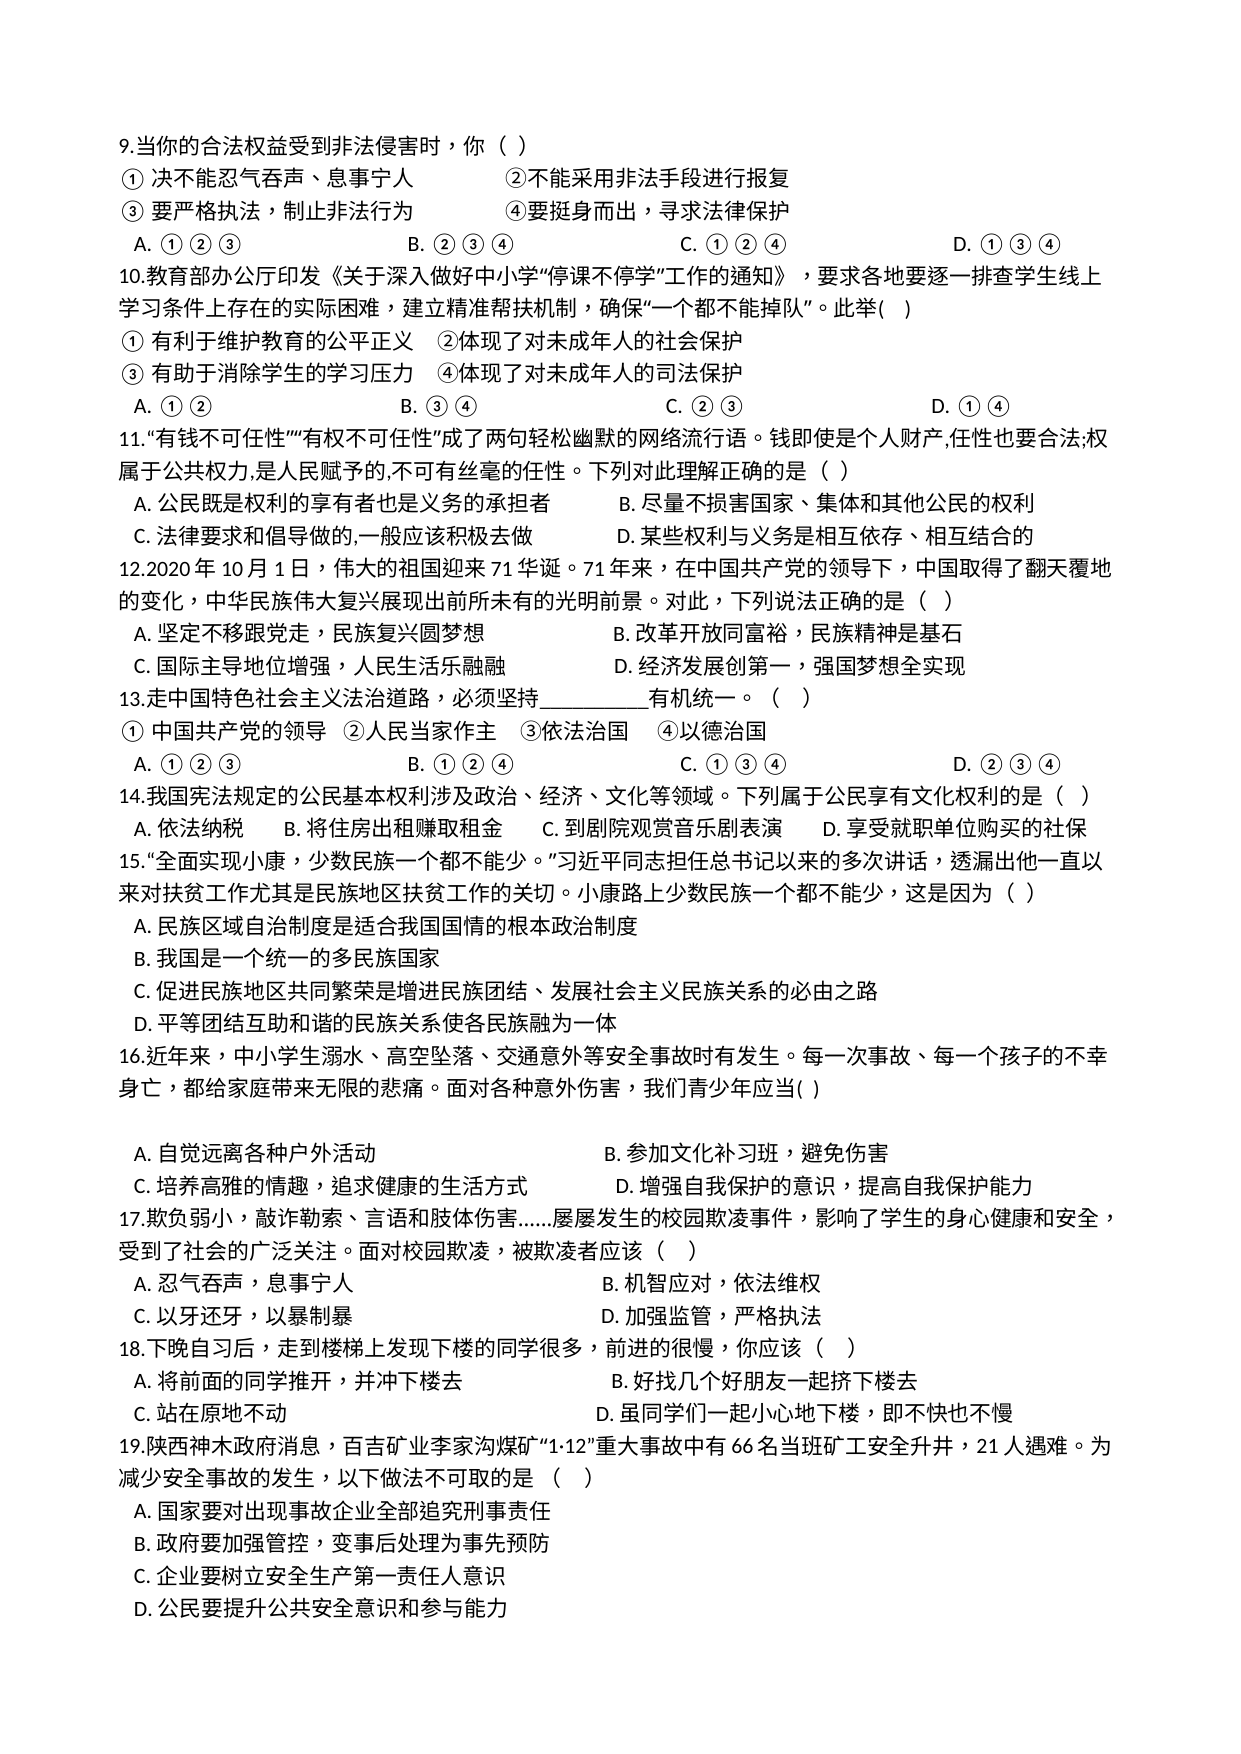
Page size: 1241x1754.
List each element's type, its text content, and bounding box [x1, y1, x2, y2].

picture [606, 1382, 612, 1390]
picture [613, 505, 619, 512]
text A. ①②③ B. ①②④ C. ①③④ D. ②③④ [134, 747, 1122, 779]
text A. ①② B. ③④ C. ②③ D. ①④ [134, 389, 1122, 422]
text ①决不能忍气吞声、息事宁人 ②不能采用非法手段进行报复 [118, 162, 1122, 194]
text 17.欺负弱小，敲诈勒索、言语和肢体伤害……屡屡发生的校园欺凌事件，影响了学生的身心健康和安全，受到了社会的广泛关注。面对校园欺凌，被欺凌者应该（ ） [118, 1202, 1122, 1267]
text 19.陕西神木政府消息，百吉矿业李家沟煤矿“1·12”重大事故中有66名当班矿工安全升井，21人遇难。为减少安全事故的发生，以下做法不可取的是 （ ） [118, 1429, 1122, 1494]
text C. 培养高雅的情趣，追求健康的生活方式 D. 增强自我保护的意识，提高自我保护能力 [134, 1169, 1122, 1202]
text C. 法律要求和倡导做的,一般应该积极去做 D. 某些权利与义务是相互依存、相互结合的 [134, 519, 1122, 552]
text 14.我国宪法规定的公民基本权利涉及政治、经济、文化等领域。下列属于公民享有文化权利的是（ ） [118, 779, 1122, 812]
text ③有助于消除学生的学习压力 ④体现了对未成年人的司法保护 [118, 357, 1122, 389]
text A. 将前面的同学推开，并冲下楼去 B. 好找几个好朋友一起挤下楼去 [134, 1364, 1122, 1397]
text 12.2020年10月1日，伟大的祖国迎来71华诞。71年来，在中国共产党的领导下，中国取得了翻天覆地的变化，中华民族伟大复兴展现出前所未有的光明前景。对此，下列说法正确的是（ ） [118, 552, 1122, 617]
text 15.“全面实现小康，少数民族一个都不能少。”习近平同志担任总书记以来的多次讲话，透漏出他一直以来对扶贫工作尤其是民族地区扶贫工作的关切。小康路上少数民族一个都不能少，这是因为（ ） [118, 844, 1122, 909]
text A. 公民既是权利的享有者也是义务的承担者 B. 尽量不损害国家、集体和其他公民的权利 [134, 487, 1122, 519]
text 18.下晚自习后，走到楼梯上发现下楼的同学很多，前进的很慢，你应该（ ） [118, 1332, 1122, 1364]
text C. 以牙还牙，以暴制暴 D. 加强监管，严格执法 [134, 1299, 1122, 1332]
text ①有利于维护教育的公平正义 ②体现了对未成年人的社会保护 [118, 324, 1122, 357]
picture [817, 830, 823, 837]
text ①中国共产党的领导 ②人民当家作主 ③依法治国 ④以德治国 [118, 714, 1122, 747]
text 11.“有钱不可任性”“有权不可任性”成了两句轻松幽默的网络流行语。钱即使是个人财产,任性也要合法;权属于公共权力,是人民赋予的,不可有丝毫的任性。下列对此理解正确的是（ ） [118, 422, 1122, 487]
text 9.当你的合法权益受到非法侵害时，你（ ） [118, 129, 1122, 162]
text 13.走中国特色社会主义法治道路，必须坚持__________有机统一。（ ） [118, 682, 1122, 714]
picture [609, 667, 614, 675]
text A. 自觉远离各种户外活动 B. 参加文化补习班，避免伤害 [134, 1137, 1122, 1169]
text 10.教育部办公厅印发《关于深入做好中小学“停课不停学”工作的通知》，要求各地要逐一排查学生线上学习条件上存在的实际困难，建立精准帮扶机制，确保“一个都不能掉队”。此举( ) [118, 259, 1122, 324]
text C. 国际主导地位增强，人民生活乐融融 D. 经济发展创第一，强国梦想全实现 [134, 649, 1122, 682]
text 16.近年来，中小学生溺水、高空坠落、交通意外等安全事故时有发生。每一次事故、每一个孩子的不幸身亡，都给家庭带来无限的悲痛。面对各种意外伤害，我们青少年应当( ) [118, 1039, 1122, 1104]
text C. 企业要树立安全生产第一责任人意识 [134, 1559, 1122, 1592]
text ③要严格执法，制止非法行为 ④要挺身而出，寻求法律保护 [118, 194, 1122, 227]
text A. ①②③ B. ②③④ C. ①②④ D. ①③④ [134, 227, 1122, 259]
text A. 民族区域自治制度是适合我国国情的根本政治制度 [134, 909, 1122, 942]
text B. 我国是一个统一的多民族国家 [134, 942, 1122, 974]
text C. 站在原地不动 D. 虽同学们一起小心地下楼，即不快也不慢 [134, 1397, 1122, 1429]
text A. 依法纳税 B. 将住房出租赚取租金 C. 到剧院观赏音乐剧表演 D. 享受就职单位购买的社保 [134, 812, 1122, 844]
text D. 公民要提升公共安全意识和参与能力 [134, 1592, 1122, 1624]
picture [278, 830, 284, 837]
text A. 坚定不移跟党走，民族复兴圆梦想 B. 改革开放同富裕，民族精神是基石 [134, 617, 1122, 649]
text C. 促进民族地区共同繁荣是增进民族团结、发展社会主义民族关系的必由之路 [134, 974, 1122, 1007]
picture [590, 1415, 596, 1422]
text A. 忍气吞声，息事宁人 B. 机智应对，依法维权 [134, 1267, 1122, 1299]
text A. 国家要对出现事故企业全部追究刑事责任 [134, 1494, 1122, 1527]
text B. 政府要加强管控，变事后处理为事先预防 [134, 1527, 1122, 1559]
text D. 平等团结互助和谐的民族关系使各民族融为一体 [134, 1007, 1122, 1039]
